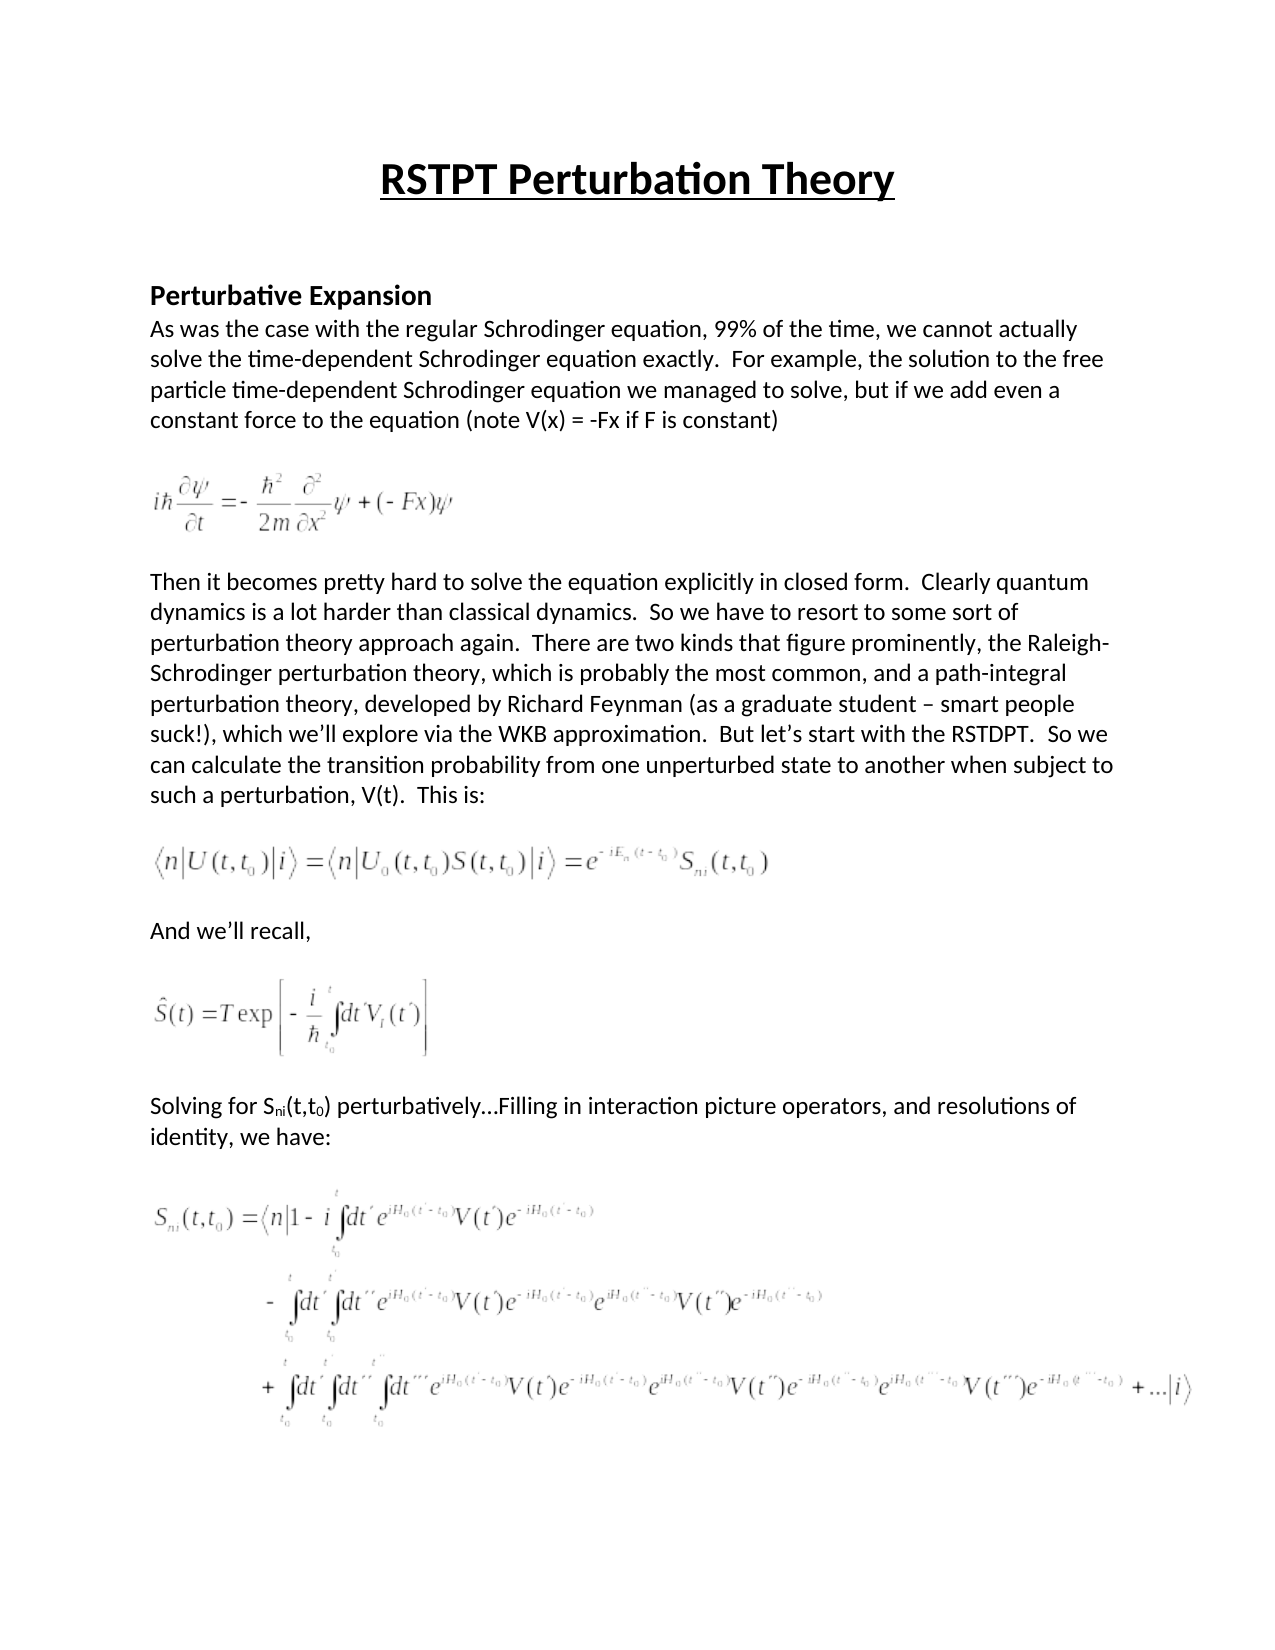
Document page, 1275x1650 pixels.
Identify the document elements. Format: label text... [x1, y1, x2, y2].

text Solving for Sni(t,t0) perturbatively…Filling in interaction picture operators, and resolutions of identity, we have: [150, 1090, 1125, 1151]
text Perturbative Expansion [150, 277, 1125, 313]
text And we’ll recall, [150, 916, 1125, 946]
text As was the case with the regular Schrodinger equation, 99% of the time, we cannot actually solve the time-dependent Schrodinger equation exactly. For example, the solution to the free particle time-dependent Schrodinger equation we managed to solve, but if we add even a constant force to the equation (note V(x) = -Fx if F is constant) [150, 313, 1125, 435]
text Then it becomes pretty hard to solve the equation explicitly in closed form. Clearly quantum dynamics is a lot harder than classical dynamics. So we have to resort to some sort of perturbation theory approach again. There are two kinds that figure prominently, the Raleigh-Schrodinger perturbation theory, which is probably the most common, and a path-integral perturbation theory, developed by Richard Feynman (as a graduate student – smart people suck!), which we’ll explore via the WKB approximation. But let’s start with the RSTDPT. So we can calculate the transition probability from one unperturbed state to another when subject to such a perturbation, V(t). This is: [150, 566, 1125, 810]
text RSTPT Perturbation Theory [150, 150, 1125, 206]
